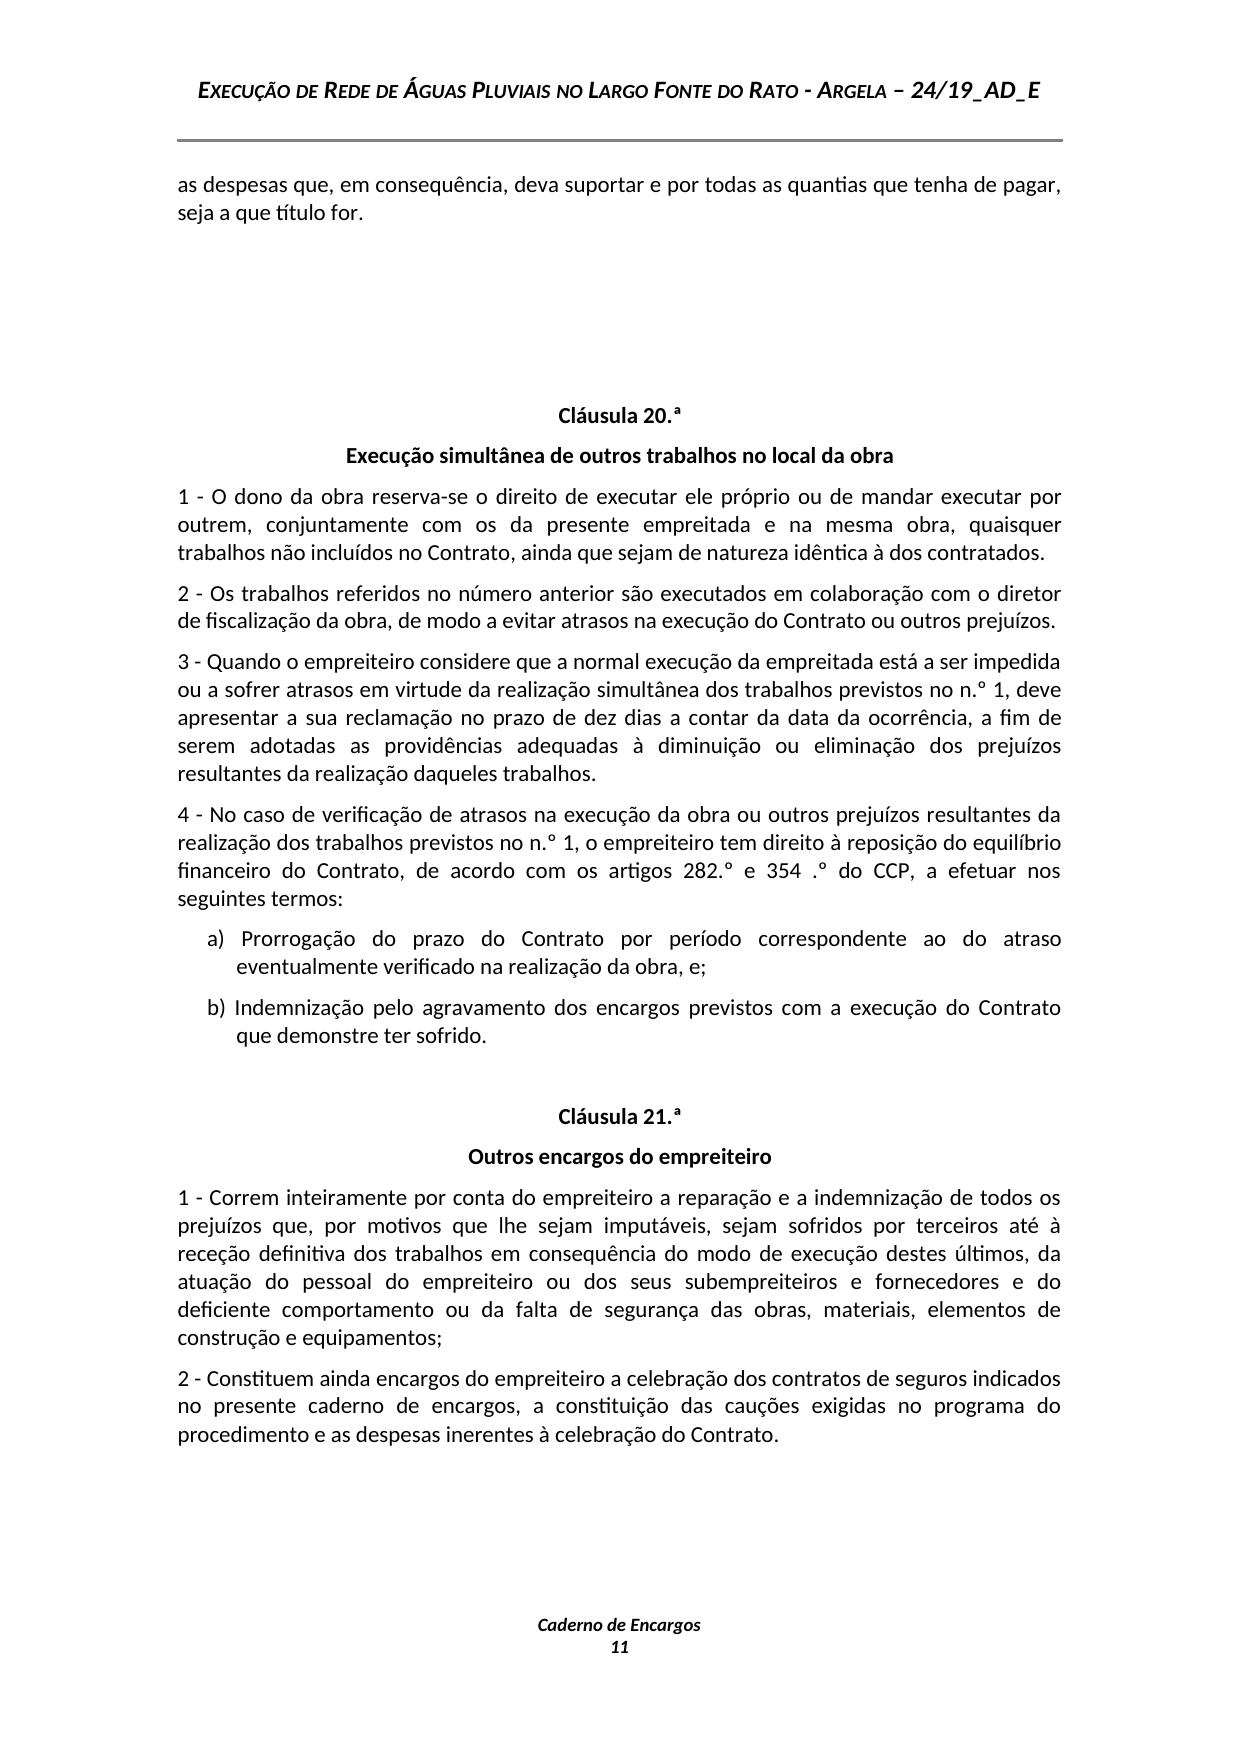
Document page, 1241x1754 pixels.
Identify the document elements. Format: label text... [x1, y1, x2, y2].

text 4 - No caso de verificação de atrasos na execução da obra ou outros prejuízos resultantes da realização dos trabalhos previstos no n.º 1, o empreiteiro tem direito à reposição do equilíbrio financeiro do Contrato, de acordo com os artigos 282.º e 354 .º do CCP, a efetuar nos seguintes termos: [177, 800, 1063, 912]
text 2 - Os trabalhos referidos no número anterior são executados em colaboração com o diretor de fiscalização da obra, de modo a evitar atrasos na execução do Contrato ou outros prejuízos. [177, 579, 1063, 635]
text Outros encargos do empreiteiro [177, 1142, 1063, 1171]
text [177, 170, 1063, 226]
text 1 - Correm inteiramente por conta do empreiteiro a reparação e a indemnização de todos os prejuízos que, por motivos que lhe sejam imputáveis, sejam sofridos por terceiros até à receção definitiva dos trabalhos em consequência do modo de execução destes últimos, da atuação do pessoal do empreiteiro ou dos seus subempreiteiros e fornecedores e do deficiente comportamento ou da falta de segurança das obras, materiais, elementos de construção e equipamentos; [177, 1183, 1063, 1351]
text Execução simultânea de outros trabalhos no local da obra [177, 442, 1063, 469]
text 3 - Quando o empreiteiro considere que a normal execução da empreitada está a ser impedida ou a sofrer atrasos em virtude da realização simultânea dos trabalhos previstos no n.º 1, deve apresentar a sua reclamação no prazo de dez dias a contar da data da ocorrência, a fim de serem adotadas as providências adequadas à diminuição ou eliminação dos prejuízos resultantes da realização daqueles trabalhos. [177, 647, 1063, 787]
text b) Indemnização pelo agravamento dos encargos previstos com a execução do Contrato que demonstre ter sofrido. [207, 993, 1063, 1049]
text 1 - O dono da obra reserva-se o direito de executar ele próprio ou de mandar executar por outrem, conjuntamente com os da presente empreitada e na mesma obra, quaisquer trabalhos não incluídos no Contrato, ainda que sejam de natureza idêntica à dos contratados. [177, 482, 1063, 566]
text a) Prorrogação do prazo do Contrato por período correspondente ao do atraso eventualmente verificado na realização da obra, e; [207, 924, 1063, 980]
text Cláusula 20.ª [177, 401, 1063, 429]
text Cláusula 21.ª [177, 1102, 1063, 1130]
text 2 - Constituem ainda encargos do empreiteiro a celebração dos contratos de seguros indicados no presente caderno de encargos, a constituição das cauções exigidas no programa do procedimento e as despesas inerentes à celebração do Contrato. [177, 1364, 1063, 1448]
